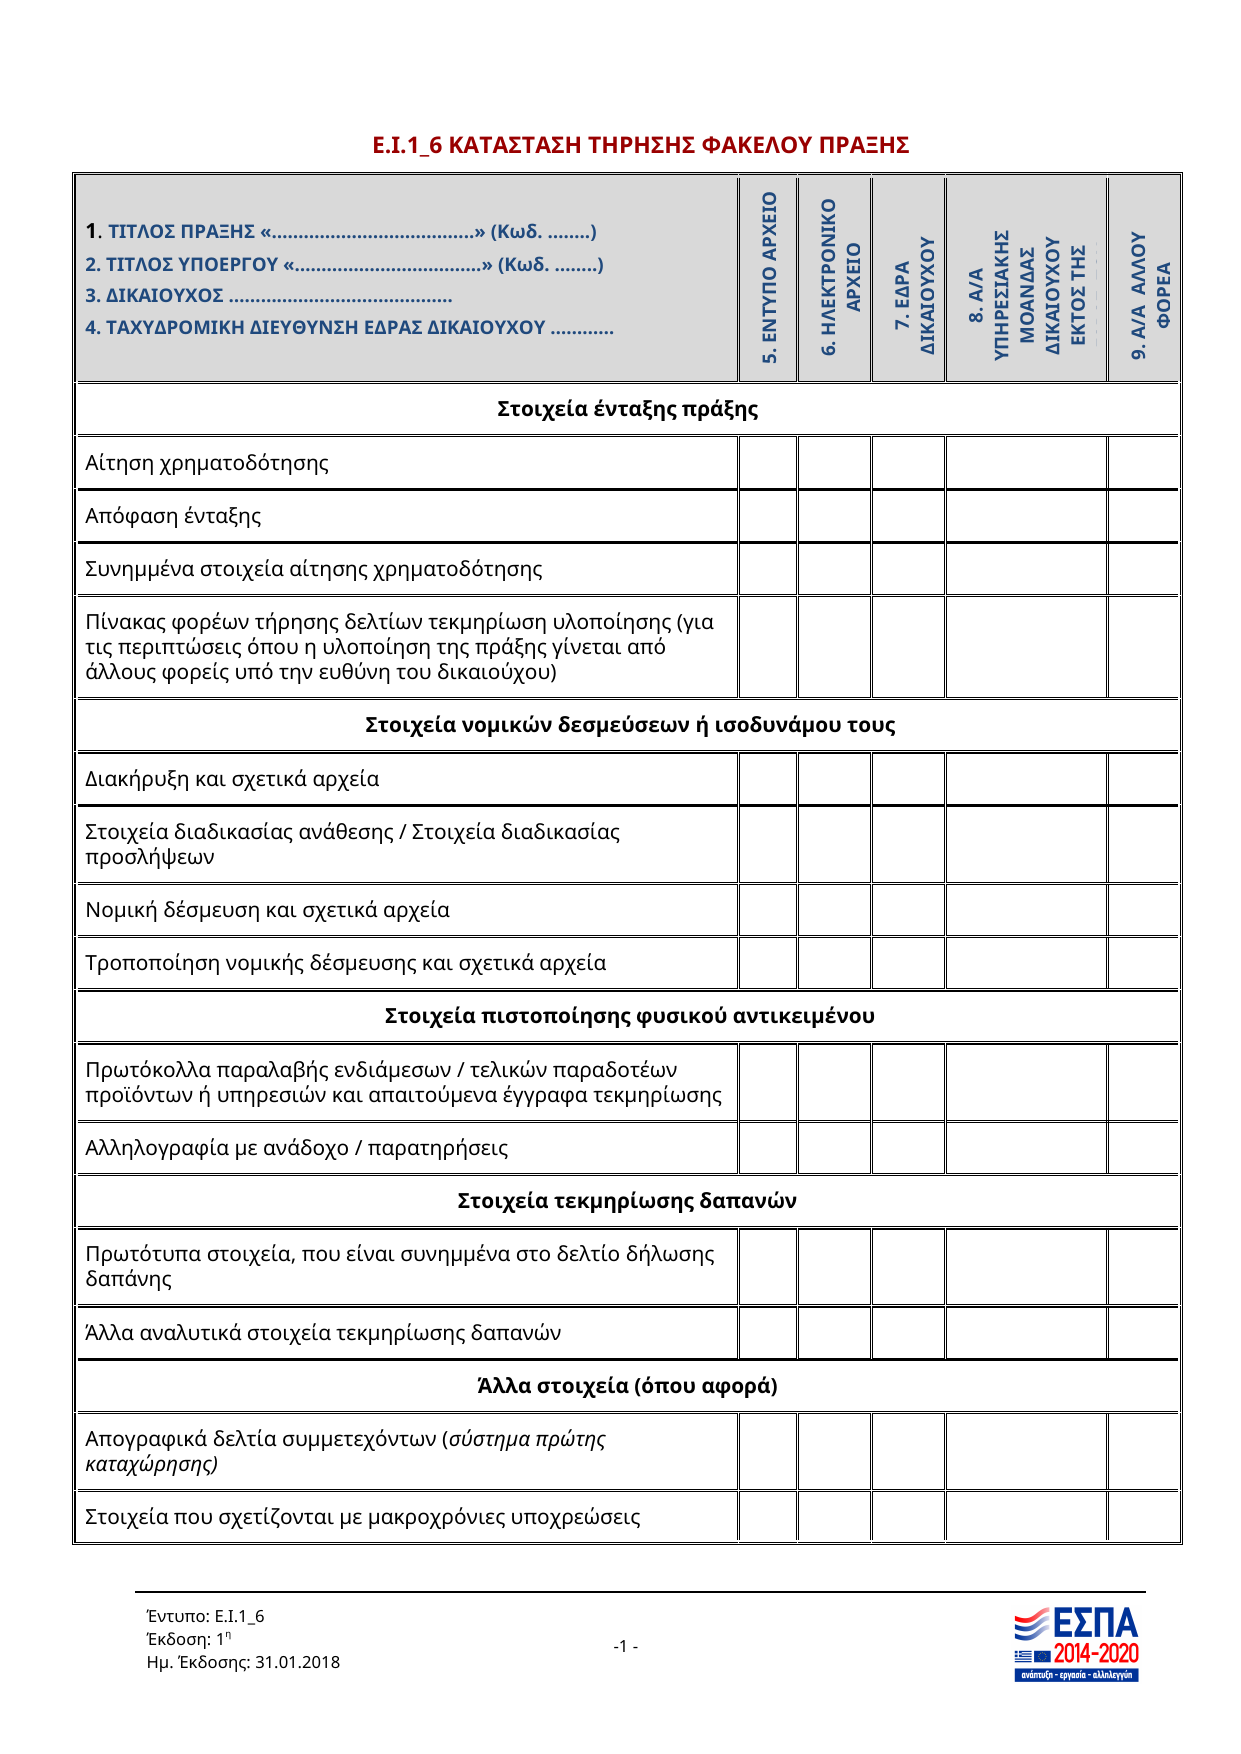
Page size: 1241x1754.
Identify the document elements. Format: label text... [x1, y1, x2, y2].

table_cell [1108, 1041, 1181, 1120]
table_cell [873, 491, 944, 541]
table_cell [1109, 804, 1181, 882]
table_cell [1108, 1489, 1180, 1542]
table_cell [947, 437, 1106, 487]
table_cell Τροποποίηση νομικής δέσμευσης και σχετικά αρχεία [76, 935, 737, 988]
table_cell [873, 885, 944, 935]
table_cell [740, 885, 796, 935]
table_cell [799, 1308, 870, 1358]
table_cell Πρωτότυπα στοιχεία, που είναι συνημμένα στο δελτίο δήλωσης δαπάνης [76, 1226, 737, 1304]
table_cell [799, 1045, 870, 1120]
table_cell Στοιχεία ένταξης πράξης [76, 381, 1180, 434]
table_cell [740, 437, 796, 487]
table_cell Πρωτόκολλα παραλαβής ενδιάμεσων / τελικών παραδοτέων προϊόντων ή υπηρεσιών και απαιτούμενα έγγραφα τεκμηρίωσης [74, 1041, 738, 1120]
table_cell [1109, 1120, 1180, 1173]
table_cell [947, 491, 1106, 541]
table_cell [873, 807, 944, 882]
table_cell [738, 1489, 797, 1542]
table_cell [740, 807, 796, 882]
table_cell [799, 938, 870, 988]
table_cell [873, 1045, 944, 1120]
table_header 8. Α/Α ΥΠΗΡΕΣΙΑΚΗΣ ΜΟΑΝΔΑΣ ΔΙΚΑΙΟΥΧΟΥ ΕΚΤΟΣ ΤΗΣ ΕΔΡΑΣ ΤΟΥ [945, 173, 1107, 381]
table_cell [873, 754, 944, 803]
table_cell [873, 544, 944, 594]
table_cell [1108, 1304, 1181, 1358]
table_cell Διακήρυξη και σχετικά αρχεία [74, 750, 738, 803]
picture [1011, 1605, 1142, 1684]
table_cell [799, 1414, 870, 1489]
table_cell [799, 1230, 870, 1304]
table_cell [873, 1230, 944, 1304]
table_cell [799, 1123, 870, 1173]
table_cell [740, 1123, 796, 1173]
table_cell [947, 938, 1106, 988]
table_cell [873, 437, 944, 487]
table_cell [1109, 935, 1180, 988]
table_header 9. Α/Α ΑΛΛΟΥ ΦΟΡΕΑ [1108, 175, 1180, 381]
table_cell [799, 807, 870, 882]
table_cell Απόφαση ένταξης [74, 488, 737, 541]
table_cell Στοιχεία πιστοποίησης φυσικού αντικειμένου [74, 988, 1181, 1041]
table_cell [873, 1414, 944, 1489]
table_cell [797, 1489, 871, 1542]
table_cell [947, 1230, 1106, 1304]
table_cell [873, 1123, 944, 1173]
table_cell [871, 1489, 945, 1542]
table_cell [1109, 488, 1181, 541]
table_cell Αίτηση χρηματοδότησης [76, 434, 737, 487]
table_header 6. ΗΛΕΚΤΡΟΝΙΚΟ ΑΡΧΕΙΟ [797, 173, 871, 381]
table_cell [947, 1045, 1106, 1120]
table_cell [740, 544, 796, 594]
table_cell Απογραφικά δελτία συμμετεχόντων (σύστημα πρώτης καταχώρησης) [76, 1411, 737, 1489]
table_cell [799, 597, 870, 697]
table_header 1. ΤΙΤΛΟΣ ΠΡΑΞΗΣ «………………………………..» (Κωδ. ……..) 2. ΤΙΤΛΟΣ ΥΠΟΕΡΓΟΥ «……………………………..» (Κωδ. ……..) 3. ΔΙΚΑΙΟΥΧΟΣ …………………………………… 4. ΤΑΧΥΔΡΟΜΙΚΗ ΔΙΕΥΘΥΝΣΗ ΕΔΡΑΣ ΔΙΚΑΙΟΥΧΟΥ ………… [76, 175, 738, 381]
table_cell [799, 544, 870, 594]
table_cell [873, 938, 944, 988]
table_cell Άλλα αναλυτικά στοιχεία τεκμηρίωσης δαπανών [74, 1304, 738, 1358]
table_cell [947, 754, 1106, 803]
table_cell Συνημμένα στοιχεία αίτησης χρηματοδότησης [74, 541, 737, 594]
table_cell [740, 1308, 796, 1358]
table_cell [947, 1308, 1106, 1358]
table_cell [947, 544, 1106, 594]
table_cell [945, 1489, 1107, 1542]
table_cell [1109, 594, 1180, 697]
table_cell Πίνακας φορέων τήρησης δελτίων τεκμηρίωση υλοποίησης (για τις περιπτώσεις όπου η υλοποίηση της πράξης γίνεται από άλλους φορείς υπό την ευθύνη του δικαιούχου) [76, 594, 737, 697]
table_cell [947, 597, 1106, 697]
table_cell [947, 1123, 1106, 1173]
table_cell [873, 597, 944, 697]
table_cell [1109, 434, 1180, 487]
table_cell [873, 1308, 944, 1358]
table_cell [740, 1230, 796, 1304]
table_cell [947, 807, 1106, 882]
table_cell Στοιχεία τεκμηρίωσης δαπανών [76, 1173, 1180, 1226]
table_cell [947, 1414, 1106, 1489]
table_cell [740, 938, 796, 988]
subtitle Ε.I.1_6 ΚΑΤΑΣΤΑΣΗ ΤΗΡΗΣΗΣ ΦΑΚΕΛΟΥ ΠΡΑΞΗΣ [148, 131, 1134, 160]
table_cell [1109, 1226, 1180, 1304]
table_header 5. ΕΝΤΥΠΟ ΑΡΧΕΙΟ [738, 173, 797, 381]
table_cell [740, 597, 796, 697]
table_cell [1108, 750, 1181, 803]
table_cell [799, 491, 870, 541]
table_cell [799, 437, 870, 487]
table_cell [799, 754, 870, 803]
table_cell Νομική δέσμευση και σχετικά αρχεία [76, 882, 737, 935]
table_cell [799, 885, 870, 935]
table_cell Στοιχεία διαδικασίας ανάθεσης / Στοιχεία διαδικασίας προσλήψεων [74, 804, 737, 882]
table_cell Στοιχεία που σχετίζονται με μακροχρόνιες υποχρεώσεις [76, 1489, 738, 1542]
table_cell Άλλα στοιχεία (όπου αφορά) [76, 1358, 1180, 1411]
table_cell [740, 491, 796, 541]
table_cell [947, 885, 1106, 935]
table_cell Στοιχεία νομικών δεσμεύσεων ή ισοδυνάμου τους [76, 697, 1180, 750]
table_cell [1109, 1411, 1180, 1489]
table_cell Αλληλογραφία με ανάδοχο / παρατηρήσεις [76, 1120, 737, 1173]
table_cell [740, 1045, 796, 1120]
table_header 7. ΕΔΡΑ ΔΙΚΑΙΟΥΧΟΥ [871, 173, 945, 381]
table_cell [740, 1414, 796, 1489]
table_cell [740, 754, 796, 803]
table_cell [1109, 541, 1181, 594]
table_cell [1109, 882, 1180, 935]
